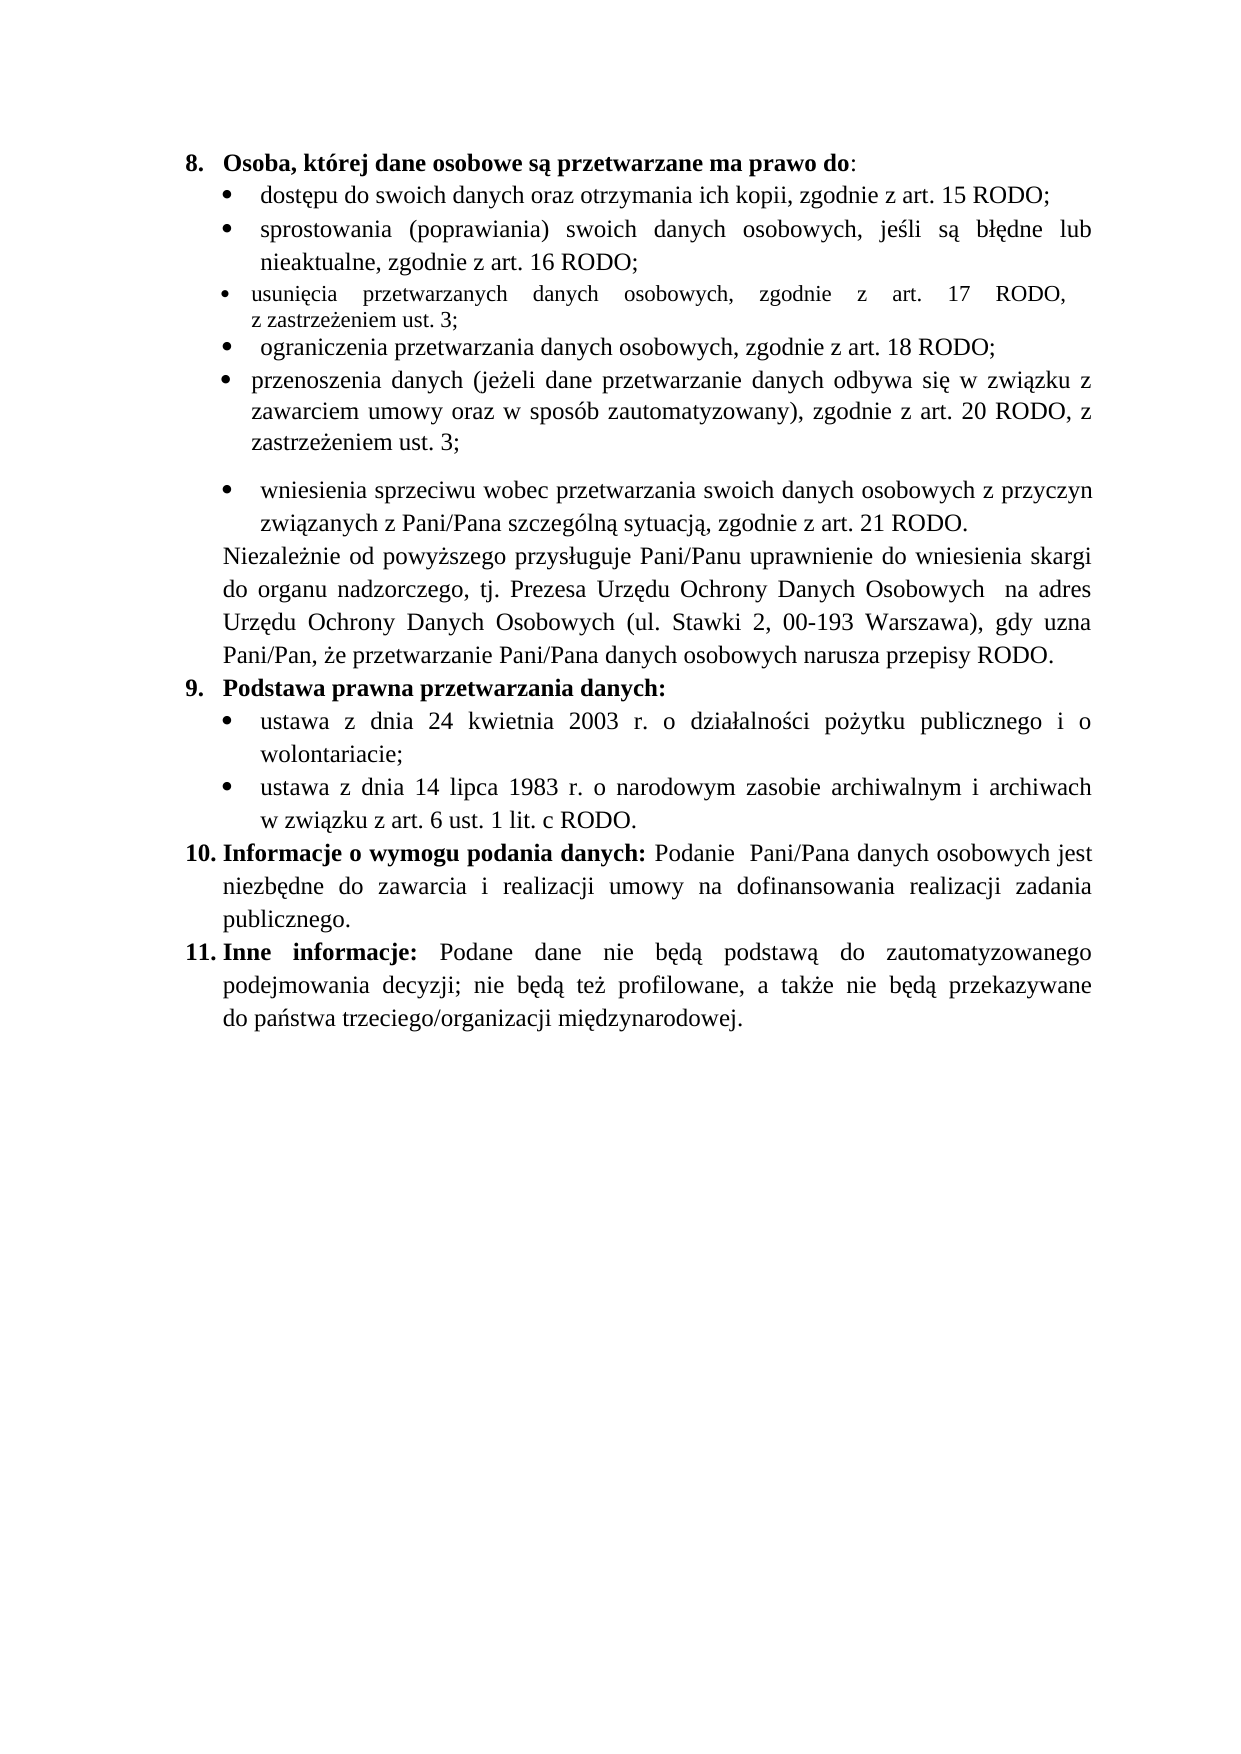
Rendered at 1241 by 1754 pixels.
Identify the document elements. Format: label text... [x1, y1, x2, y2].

list ustawa z dnia 14 lipca 1983 r. o narodowym zasobie archiwalnym i archiwach w związku z art. 6 ust. 1 lit. c RODO. [223, 772, 1093, 834]
list usunięcia przetwarzanych danych osobowych, zgodnie z art. 17 RODO, z zastrzeżeniem ust. 3; [221, 280, 1093, 332]
list Informacje o wymogu podania danych: Podanie Pani/Pana danych osobowych jest niezbędne do zawarcia i realizacji umowy na dofinansowania realizacji zadania publicznego. [185, 838, 1093, 933]
list ograniczenia przetwarzania danych osobowych, zgodnie z art. 18 RODO; [223, 332, 1093, 361]
list sprostowania (poprawiania) swoich danych osobowych, jeśli są błędne lub nieaktualne, zgodnie z art. 16 RODO; [223, 214, 1093, 275]
list wniesienia sprzeciwu wobec przetwarzania swoich danych osobowych z przyczyn związanych z Pani/Pana szczególną sytuacją, zgodnie z art. 21 RODO. [223, 475, 1093, 537]
list ustawa z dnia 24 kwietnia 2003 r. o działalności pożytku publicznego i o wolontariacie; [223, 706, 1093, 768]
list Niezależnie od powyższego przysługuje Pani/Panu uprawnienie do wniesienia skargi do organu nadzorczego, tj. Prezesa Urzędu Ochrony Danych Osobowych na adres Urzędu Ochrony Danych Osobowych (ul. Stawki 2, 00-193 Warszawa), gdy uzna Pani/Pan, że przetwarzanie Pani/Pana danych osobowych narusza przepisy RODO. [223, 541, 1093, 669]
list Osoba, której dane osobowe są przetwarzane ma prawo do: [185, 148, 1093, 176]
list dostępu do swoich danych oraz otrzymania ich kopii, zgodnie z art. 15 RODO; [223, 181, 1093, 209]
list Inne informacje: Podane dane nie będą podstawą do zautomatyzowanego podejmowania decyzji; nie będą też profilowane, a także nie będą przekazywane do państwa trzeciego/organizacji międzynarodowej. [185, 937, 1093, 1032]
list przenoszenia danych (jeżeli dane przetwarzanie danych odbywa się w związku z zawarciem umowy oraz w sposób zautomatyzowany), zgodnie z art. 20 RODO, z zastrzeżeniem ust. 3; [221, 365, 1093, 456]
list Podstawa prawna przetwarzania danych: [185, 673, 1093, 702]
